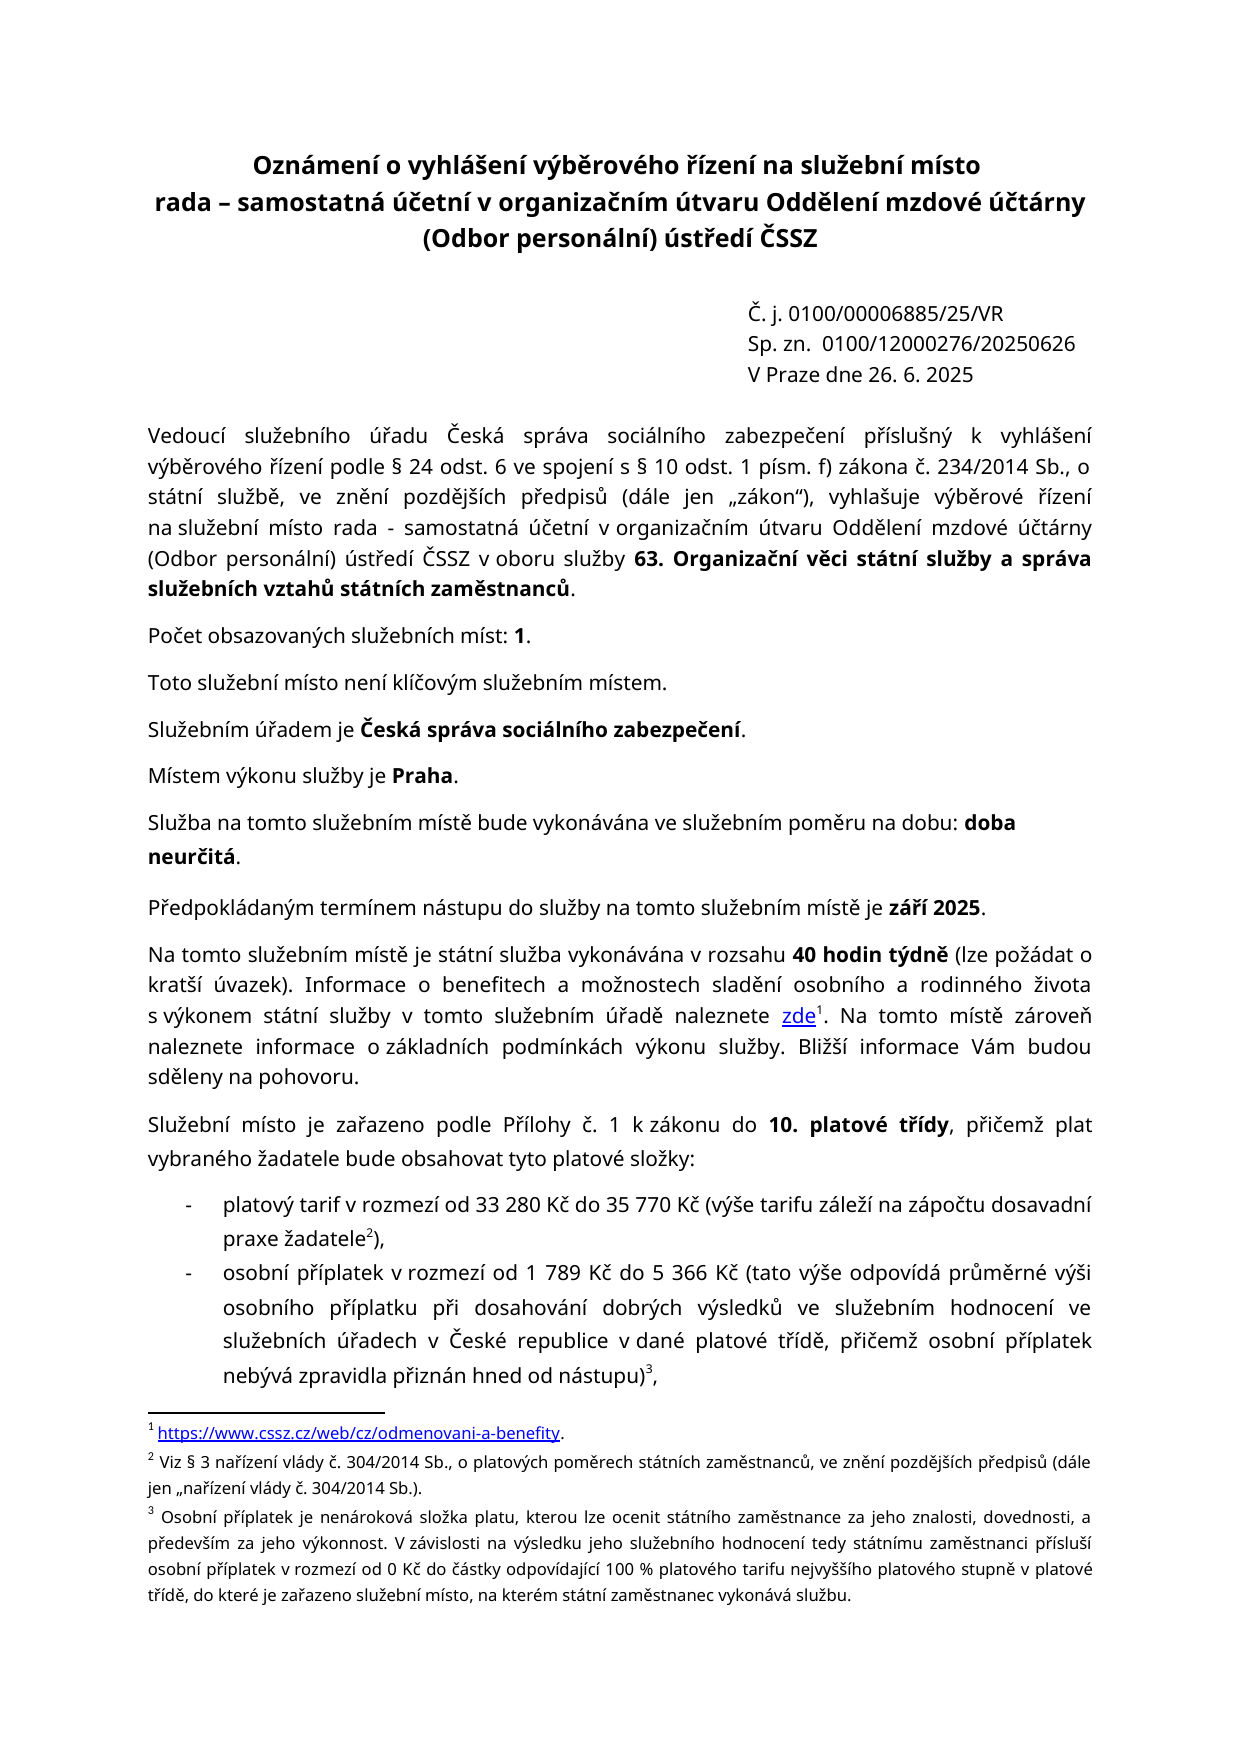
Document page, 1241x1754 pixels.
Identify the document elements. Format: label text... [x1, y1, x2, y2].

text Předpokládaným termínem nástupu do služby na tomto služebním místě je září 2025. [148, 893, 1093, 921]
list osobní příplatek v rozmezí od 1 789 Kč do 5 366 Kč (tato výše odpovídá průměrné výši osobního příplatku při dosahování dobrých výsledků ve služebním hodnocení ve služebních úřadech v České republice v dané platové třídě, přičemž osobní příplatek nebývá zpravidla přiznán hned od nástupu), [185, 1258, 1093, 1389]
text Toto služební místo není klíčovým služebním místem. [148, 668, 1093, 697]
text Služebním úřadem je Česká správa sociálního zabezpečení. [148, 715, 1093, 743]
text Počet obsazovaných služebních míst: 1. [148, 622, 1093, 650]
list platový tarif v rozmezí od 33 280 Kč do 35 770 Kč (výše tarifu záleží na zápočtu dosavadní praxe žadatele), [185, 1190, 1093, 1253]
text Na tomto služebním místě je státní služba vykonávána v rozsahu 40 hodin týdně (lze požádat o kratší úvazek). Informace o benefitech a možnostech sladění osobního a rodinného života s výkonem státní služby v tomto služebním úřadě naleznete zde. Na tomto místě zároveň naleznete informace o základních podmínkách výkonu služby. Bližší informace Vám budou sděleny na pohovoru. [148, 940, 1093, 1091]
text Služba na tomto služebním místě bude vykonávána ve služebním poměru na dobu: doba neurčitá. [148, 808, 1093, 870]
text Č. j. 0100/00006885/25/VR [148, 299, 1093, 327]
text Služební místo je zařazeno podle Přílohy č. 1 k zákonu do 10. platové třídy, přičemž plat vybraného žadatele bude obsahovat tyto platové složky: [148, 1110, 1093, 1172]
text Vedoucí služebního úřadu Česká správa sociálního zabezpečení příslušný k vyhlášení výběrového řízení podle § 24 odst. 6 ve spojení s § 10 odst. 1 písm. f) zákona č. 234/2014 Sb., o státní službě, ve znění pozdějších předpisů (dále jen „zákon“), vyhlašuje výběrové řízení na služební místo rada - samostatná účetní v organizačním útvaru Oddělení mzdové účtárny (Odbor personální) ústředí ČSSZ v oboru služby 63. Organizační věci státní služby a správa služebních vztahů státních zaměstnanců. [148, 421, 1093, 603]
text Místem výkonu služby je Praha. [148, 761, 1093, 790]
text V Praze dne 26. 6. 2025 [748, 360, 1093, 388]
text Sp. zn. 0100/12000276/20250626 [148, 329, 1093, 358]
text Oznámení o vyhlášení výběrového řízení na služební místo rada – samostatná účetní v organizačním útvaru Oddělení mzdové účtárny (Odbor personální) ústředí ČSSZ [148, 148, 1093, 255]
